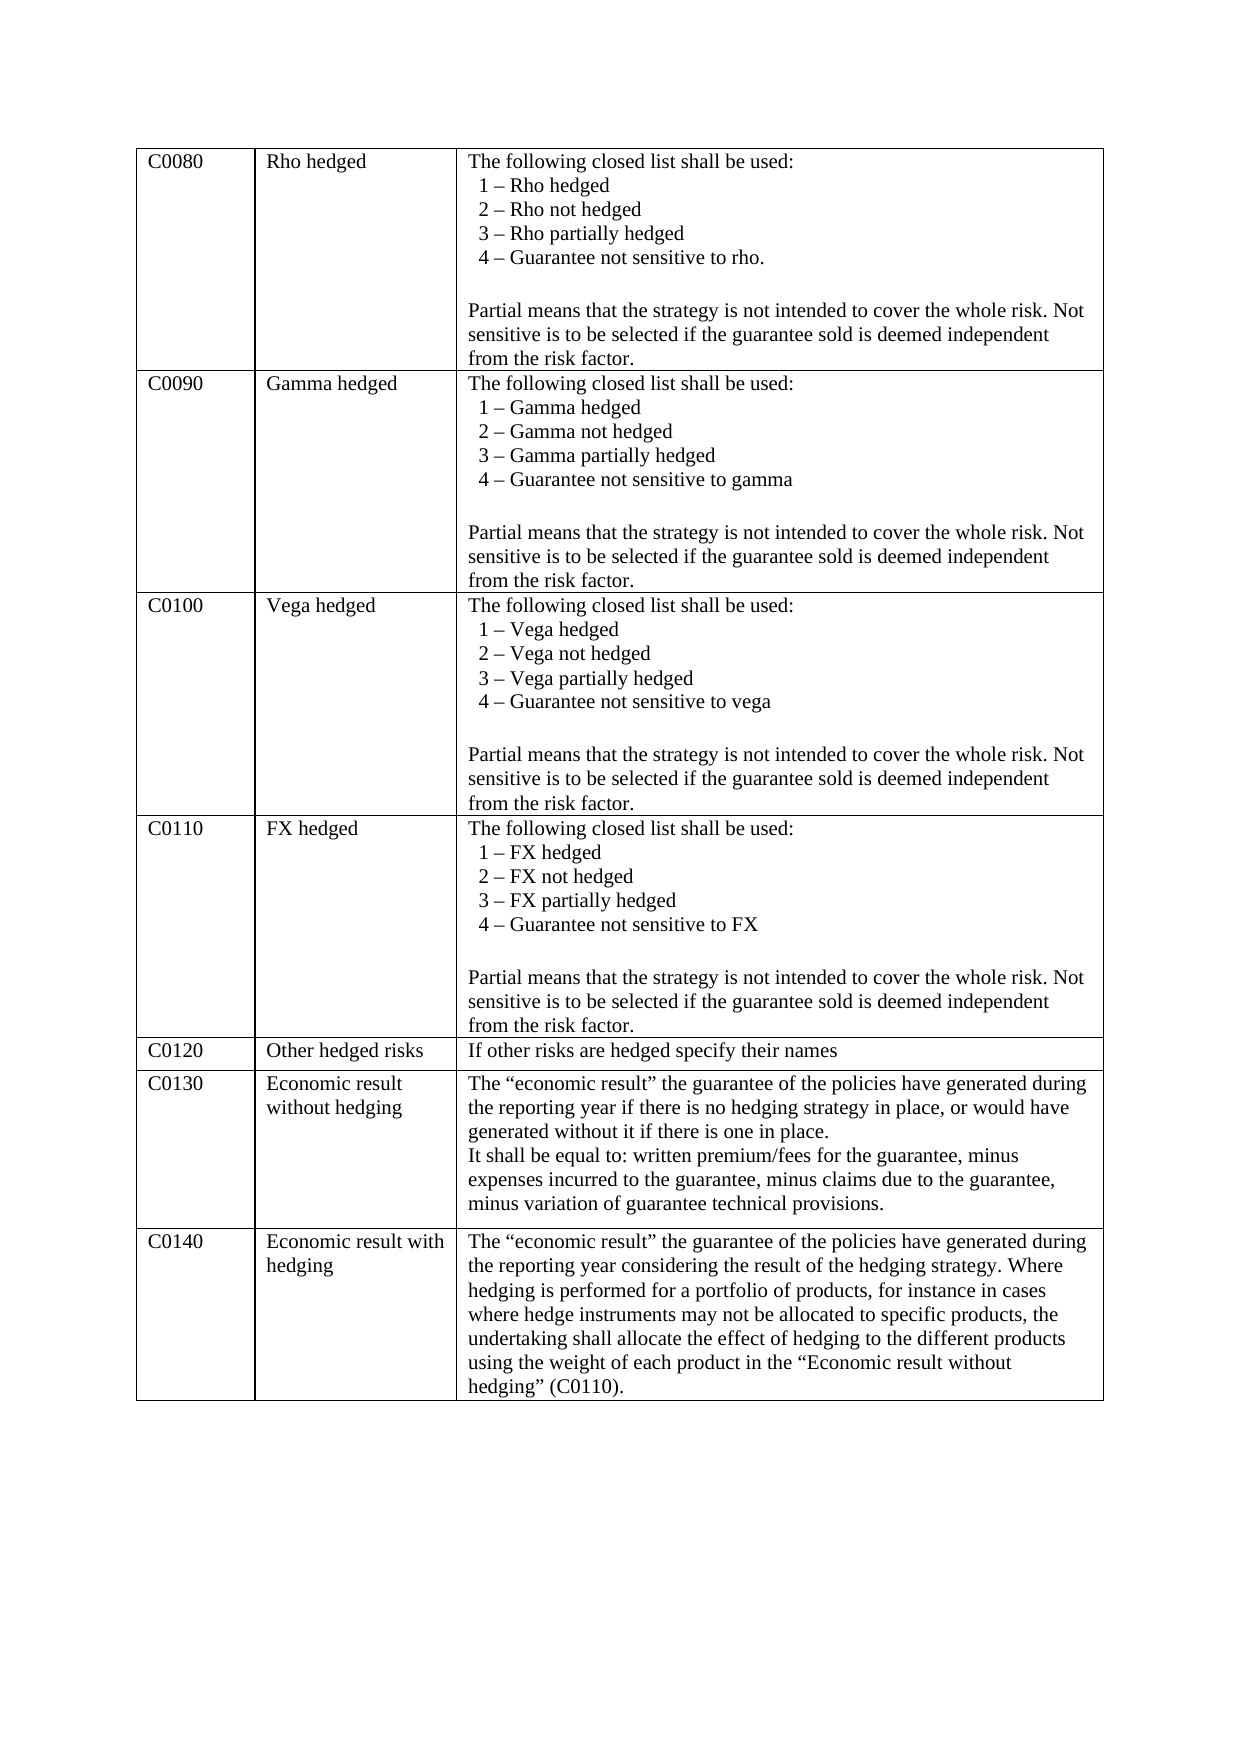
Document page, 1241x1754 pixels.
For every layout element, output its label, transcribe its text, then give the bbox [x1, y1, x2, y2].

table_cell Vega hedged [256, 593, 456, 814]
table_cell C0100 [137, 593, 254, 814]
table_cell If other risks are hedged specify their names [457, 1038, 1103, 1069]
table_cell C0140 [137, 1229, 254, 1400]
table_cell C0120 [137, 1038, 254, 1069]
table_cell C0110 [137, 816, 254, 1037]
table_cell Economic result with hedging [256, 1229, 456, 1400]
table_cell The “economic result” the guarantee of the policies have generated during the reporting year if there is no hedging strategy in place, or would have generated without it if there is one in place. It shall be equal to: written premium/fees for the guarantee, minus expenses incurred to the guarantee, minus claims due to the guarantee, minus variation of guarantee technical provisions. [457, 1071, 1103, 1228]
table_cell Other hedged risks [256, 1038, 456, 1069]
table_cell Economic result without hedging [256, 1071, 456, 1228]
table_cell The following closed list shall be used: 1 – FX hedged 2 – FX not hedged 3 – FX partially hedged 4 – Guarantee not sensitive to FX Partial means that the strategy is not intended to cover the whole risk. Not sensitive is to be selected if the guarantee sold is deemed independent from the risk factor. [457, 816, 1103, 1037]
table_cell C0130 [137, 1071, 254, 1228]
table_cell The following closed list shall be used: 1 – Rho hedged 2 – Rho not hedged 3 – Rho partially hedged 4 – Guarantee not sensitive to rho. Partial means that the strategy is not intended to cover the whole risk. Not sensitive is to be selected if the guarantee sold is deemed independent from the risk factor. [457, 149, 1103, 370]
table_cell FX hedged [256, 816, 456, 1037]
table_cell Gamma hedged [256, 371, 456, 592]
table_cell The following closed list shall be used: 1 – Vega hedged 2 – Vega not hedged 3 – Vega partially hedged 4 – Guarantee not sensitive to vega Partial means that the strategy is not intended to cover the whole risk. Not sensitive is to be selected if the guarantee sold is deemed independent from the risk factor. [457, 593, 1103, 814]
table_cell Rho hedged [256, 149, 456, 370]
table_cell C0080 [137, 149, 254, 370]
table_cell The “economic result” the guarantee of the policies have generated during the reporting year considering the result of the hedging strategy. Where hedging is performed for a portfolio of products, for instance in cases where hedge instruments may not be allocated to specific products, the undertaking shall allocate the effect of hedging to the different products using the weight of each product in the “Economic result without hedging” (C0110). [457, 1229, 1103, 1400]
table_cell C0090 [137, 371, 254, 592]
table_cell The following closed list shall be used: 1 – Gamma hedged 2 – Gamma not hedged 3 – Gamma partially hedged 4 – Guarantee not sensitive to gamma Partial means that the strategy is not intended to cover the whole risk. Not sensitive is to be selected if the guarantee sold is deemed independent from the risk factor. [457, 371, 1103, 592]
